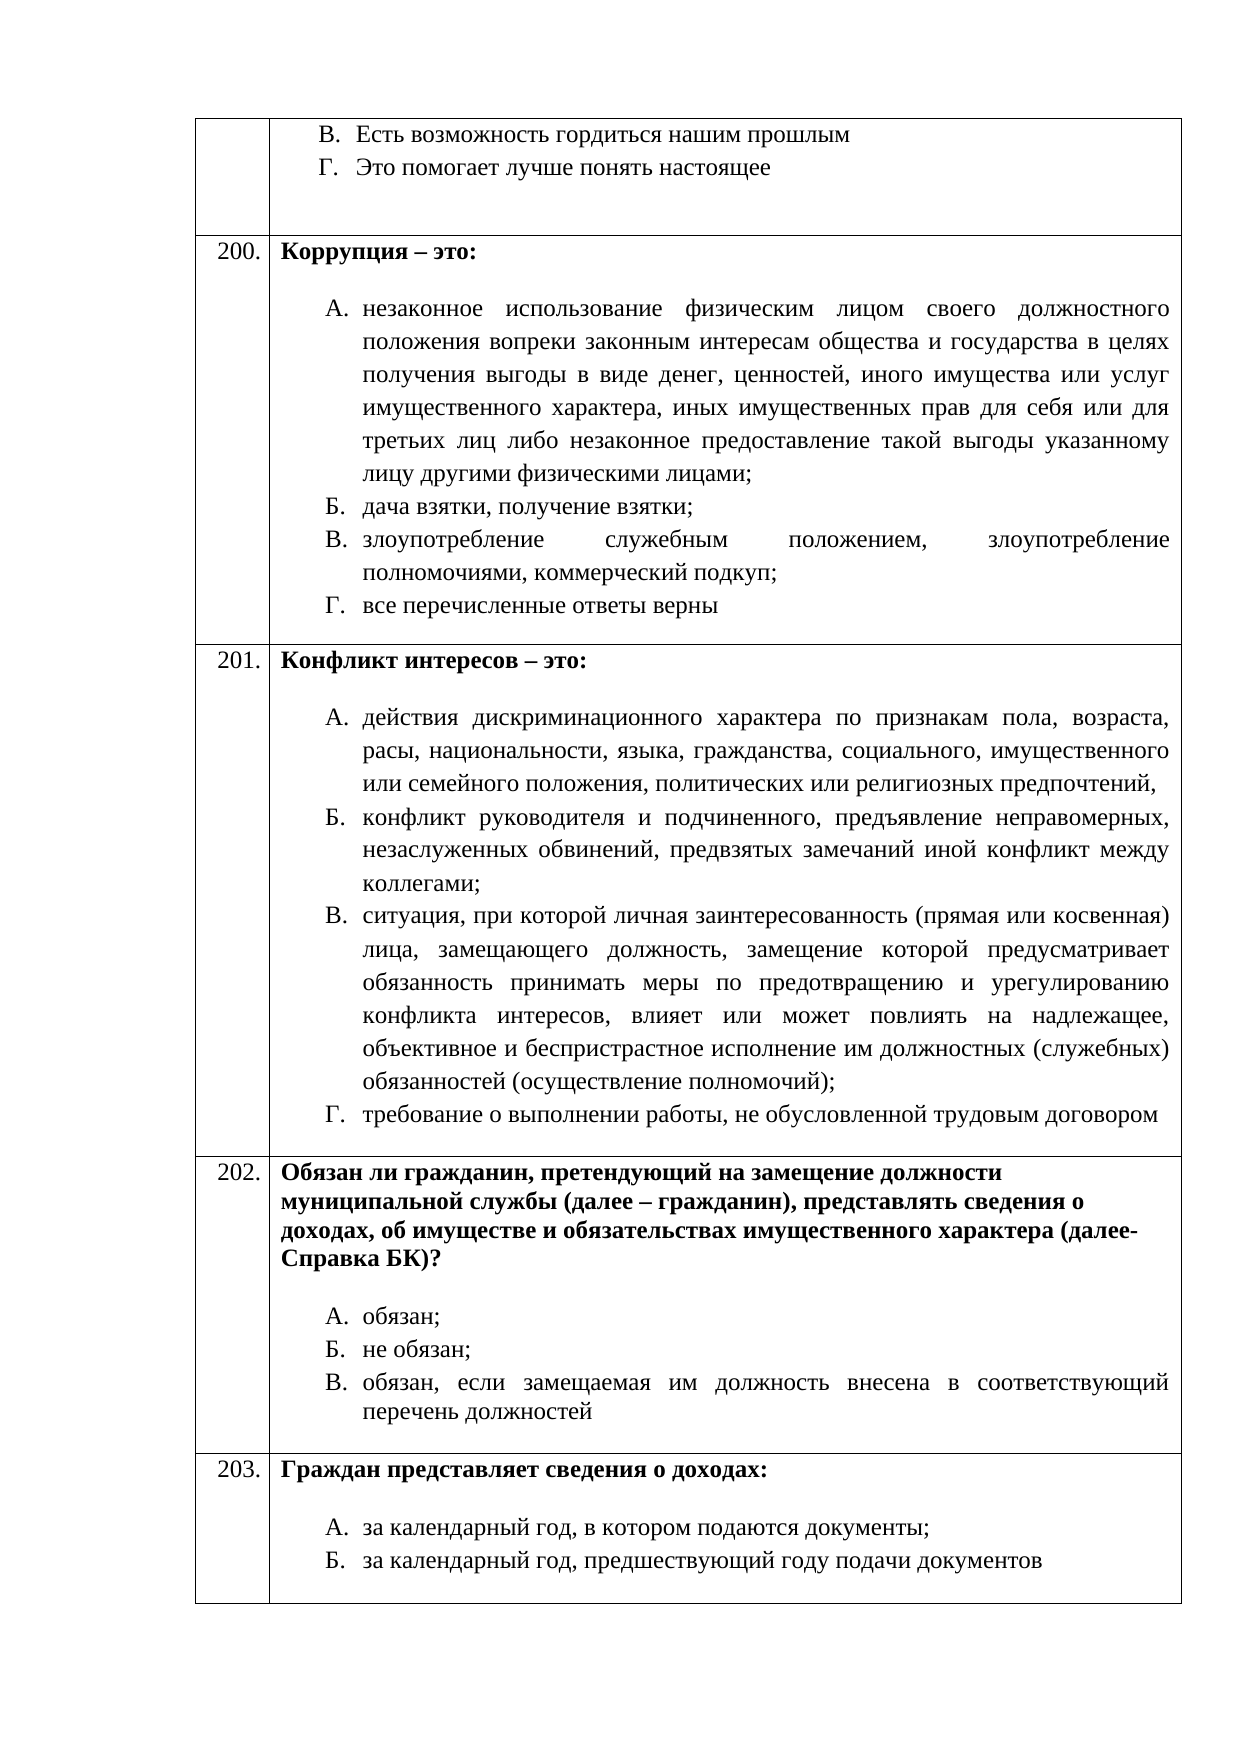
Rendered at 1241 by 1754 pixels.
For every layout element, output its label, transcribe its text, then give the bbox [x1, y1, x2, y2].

table_cell Граждан представляет сведения о доходах: за календарный год, в котором подаются документы; за календарный год, предшествующий году подачи документов [270, 1454, 1181, 1602]
table_cell [196, 1454, 269, 1602]
table_cell Конфликт интересов – это: действия дискриминационного характера по признакам пола, возраста, расы, национальности, языка, гражданства, социального, имущественного или семейного положения, политических или религиозных предпочтений, конфликт руководителя и подчиненного, предъявление неправомерных, незаслуженных обвинений, предвзятых замечаний иной конфликт между коллегами; ситуация, при которой личная заинтересованность (прямая или косвенная) лица, замещающего должность, замещение которой предусматривает обязанность принимать меры по предотвращению и урегулированию конфликта интересов, влияет или может повлиять на надлежащее, объективное и беспристрастное исполнение им должностных (служебных) обязанностей (осуществление полномочий); требование о выполнении работы, не обусловленной трудовым договором [270, 645, 1181, 1156]
table_cell [196, 645, 269, 1156]
table_cell Коррупция – это: незаконное использование физическим лицом своего должностного положения вопреки законным интересам общества и государства в целях получения выгоды в виде денег, ценностей, иного имущества или услуг имущественного характера, иных имущественных прав для себя или для третьих лиц либо незаконное предоставление такой выгоды указанному лицу другими физическими лицами; дача взятки, получение взятки; злоупотребление служебным положением, злоупотребление полномочиями, коммерческий подкуп; все перечисленные ответы верны [270, 236, 1181, 644]
table_cell Обязан ли гражданин, претендующий на замещение должности муниципальной службы (далее – гражданин), представлять сведения о доходах, об имуществе и обязательствах имущественного характера (далее-Справка БК)? обязан; не обязан; обязан, если замещаемая им должность внесена в соответствующий перечень должностей [270, 1157, 1181, 1453]
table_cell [270, 119, 1181, 235]
table_cell [196, 1157, 269, 1453]
table_cell [196, 119, 269, 235]
table_cell [196, 236, 269, 644]
